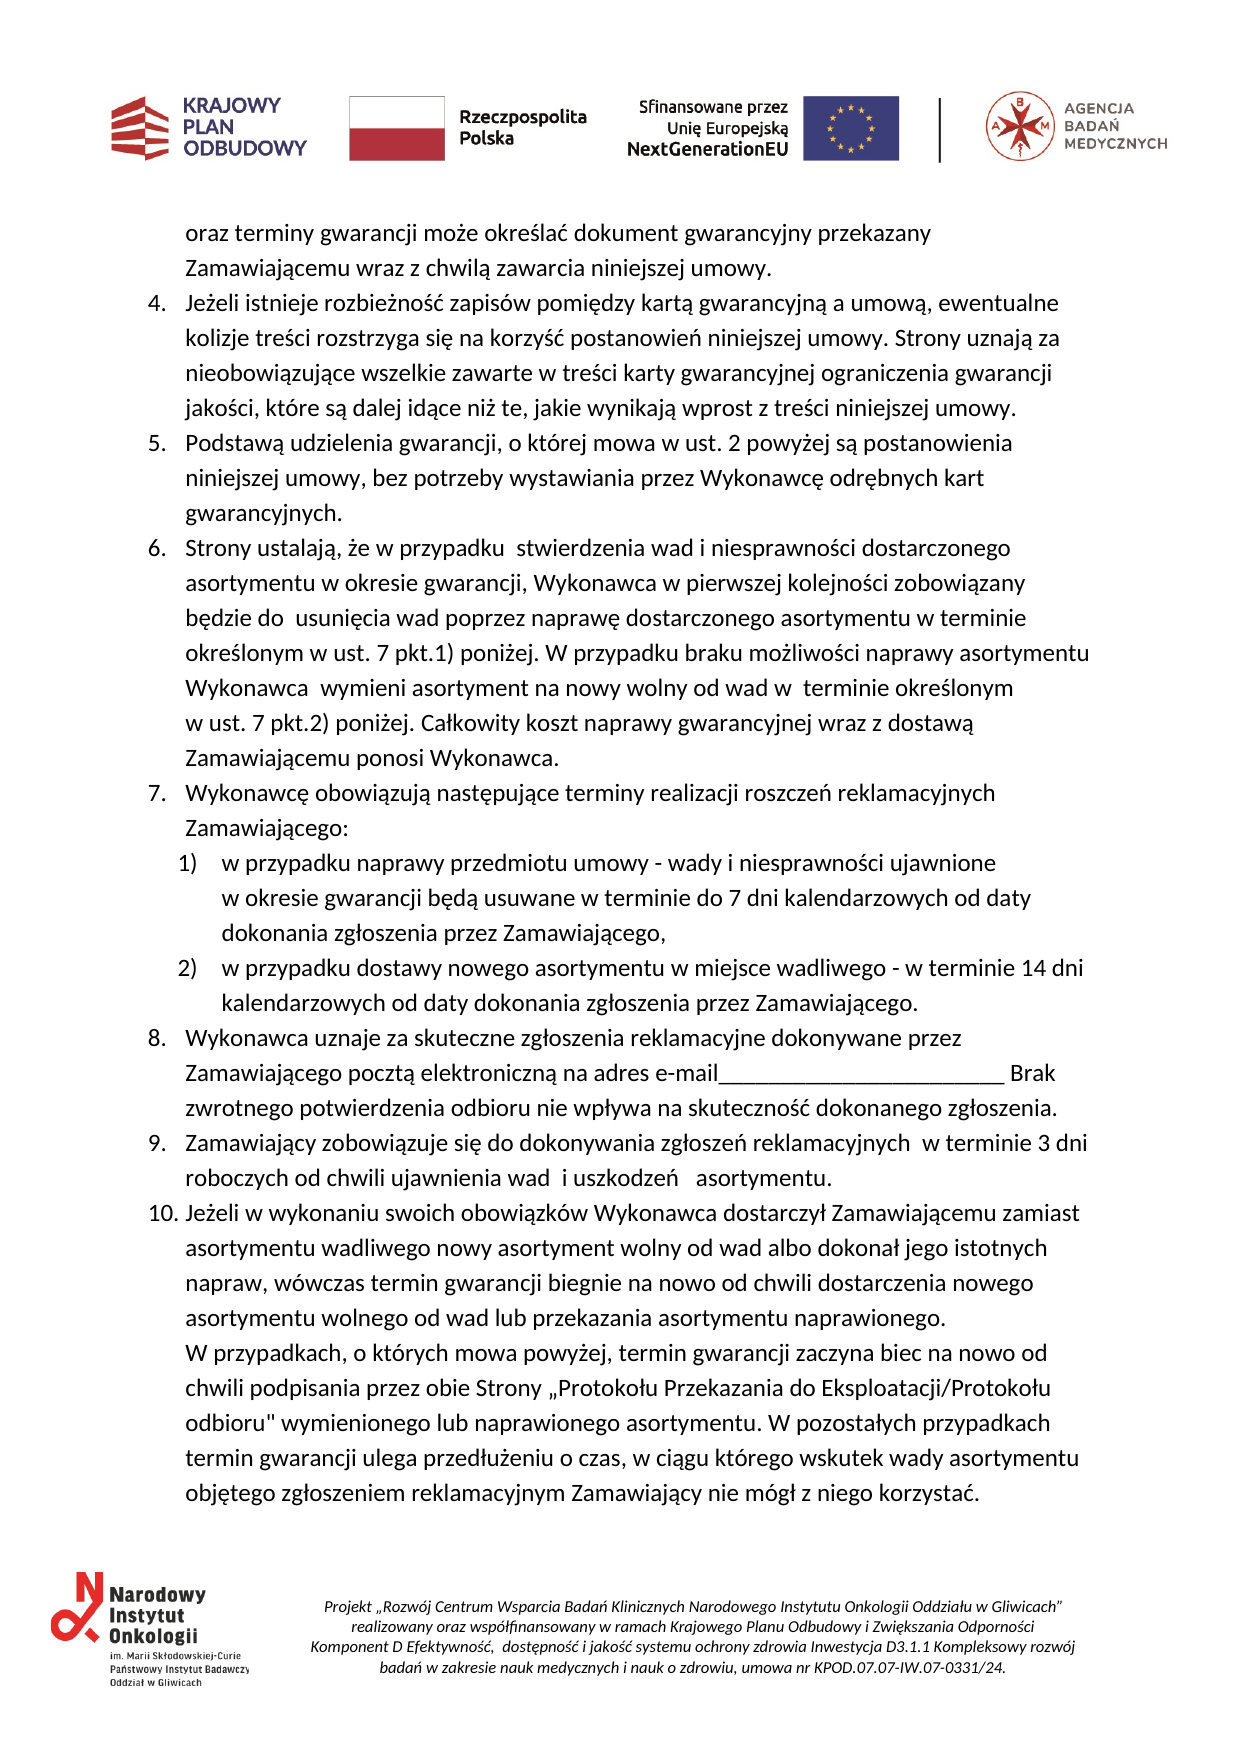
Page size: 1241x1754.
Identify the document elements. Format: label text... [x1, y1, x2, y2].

list Zamawiający zobowiązuje się do dokonywania zgłoszeń reklamacyjnych w terminie 3 dni roboczych od chwili ujawnienia wad i uszkodzeń asortymentu. [148, 1127, 1093, 1192]
list Jeżeli istnieje rozbieżność zapisów pomiędzy kartą gwarancyjną a umową, ewentualne kolizje treści rozstrzyga się na korzyść postanowień niniejszej umowy. Strony uznają za nieobowiązujące wszelkie zawarte w treści karty gwarancyjnej ograniczenia gwarancji jakości, które są dalej idące niż te, jakie wynikają wprost z treści niniejszej umowy. [148, 287, 1093, 422]
list Podstawą udzielenia gwarancji, o której mowa w ust. 2 powyżej są postanowienia niniejszej umowy, bez potrzeby wystawiania przez Wykonawcę odrębnych kart gwarancyjnych. [148, 427, 1093, 527]
picture [50, 1572, 249, 1686]
list w przypadku dostawy nowego asortymentu w miejsce wadliwego - w terminie 14 dni kalendarzowych od daty dokonania zgłoszenia przez Zamawiającego. [177, 952, 1093, 1017]
picture [88, 65, 1220, 193]
list Wykonawcę obowiązują następujące terminy realizacji roszczeń reklamacyjnych Zamawiającego: [148, 777, 1093, 842]
list Wykonawca uznaje za skuteczne zgłoszenia reklamacyjne dokonywane przez Zamawiającego pocztą elektroniczną na adres e-mail_______________________ Brak zwrotnego potwierdzenia odbioru nie wpływa na skuteczność dokonanego zgłoszenia. [148, 1022, 1093, 1122]
list Jeżeli w wykonaniu swoich obowiązków Wykonawca dostarczył Zamawiającemu zamiast asortymentu wadliwego nowy asortyment wolny od wad albo dokonał jego istotnych napraw, wówczas termin gwarancji biegnie na nowo od chwili dostarczenia nowego asortymentu wolnego od wad lub przekazania asortymentu naprawionego. W przypadkach, o których mowa powyżej, termin gwarancji zaczyna biec na nowo od chwili podpisania przez obie Strony „Protokołu Przekazania do Eksploatacji/Protokołu odbioru" wymienionego lub naprawionego asortymentu. W pozostałych przypadkach termin gwarancji ulega przedłużeniu o czas, w ciągu którego wskutek wady asortymentu objętego zgłoszeniem reklamacyjnym Zamawiający nie mógł z niego korzystać. [148, 1197, 1093, 1507]
list Strony ustalają, że w przypadku stwierdzenia wad i niesprawności dostarczonego asortymentu w okresie gwarancji, Wykonawca w pierwszej kolejności zobowiązany będzie do usunięcia wad poprzez naprawę dostarczonego asortymentu w terminie określonym w ust. 7 pkt.1) poniżej. W przypadku braku możliwości naprawy asortymentu Wykonawca wymieni asortyment na nowy wolny od wad w terminie określonym w ust. 7 pkt.2) poniżej. Całkowity koszt naprawy gwarancyjnej wraz z dostawą Zamawiającemu ponosi Wykonawca. [148, 532, 1093, 772]
list w przypadku naprawy przedmiotu umowy - wady i niesprawności ujawnione w okresie gwarancji będą usuwane w terminie do 7 dni kalendarzowych od daty dokonania zgłoszenia przez Zamawiającego, [177, 847, 1093, 947]
